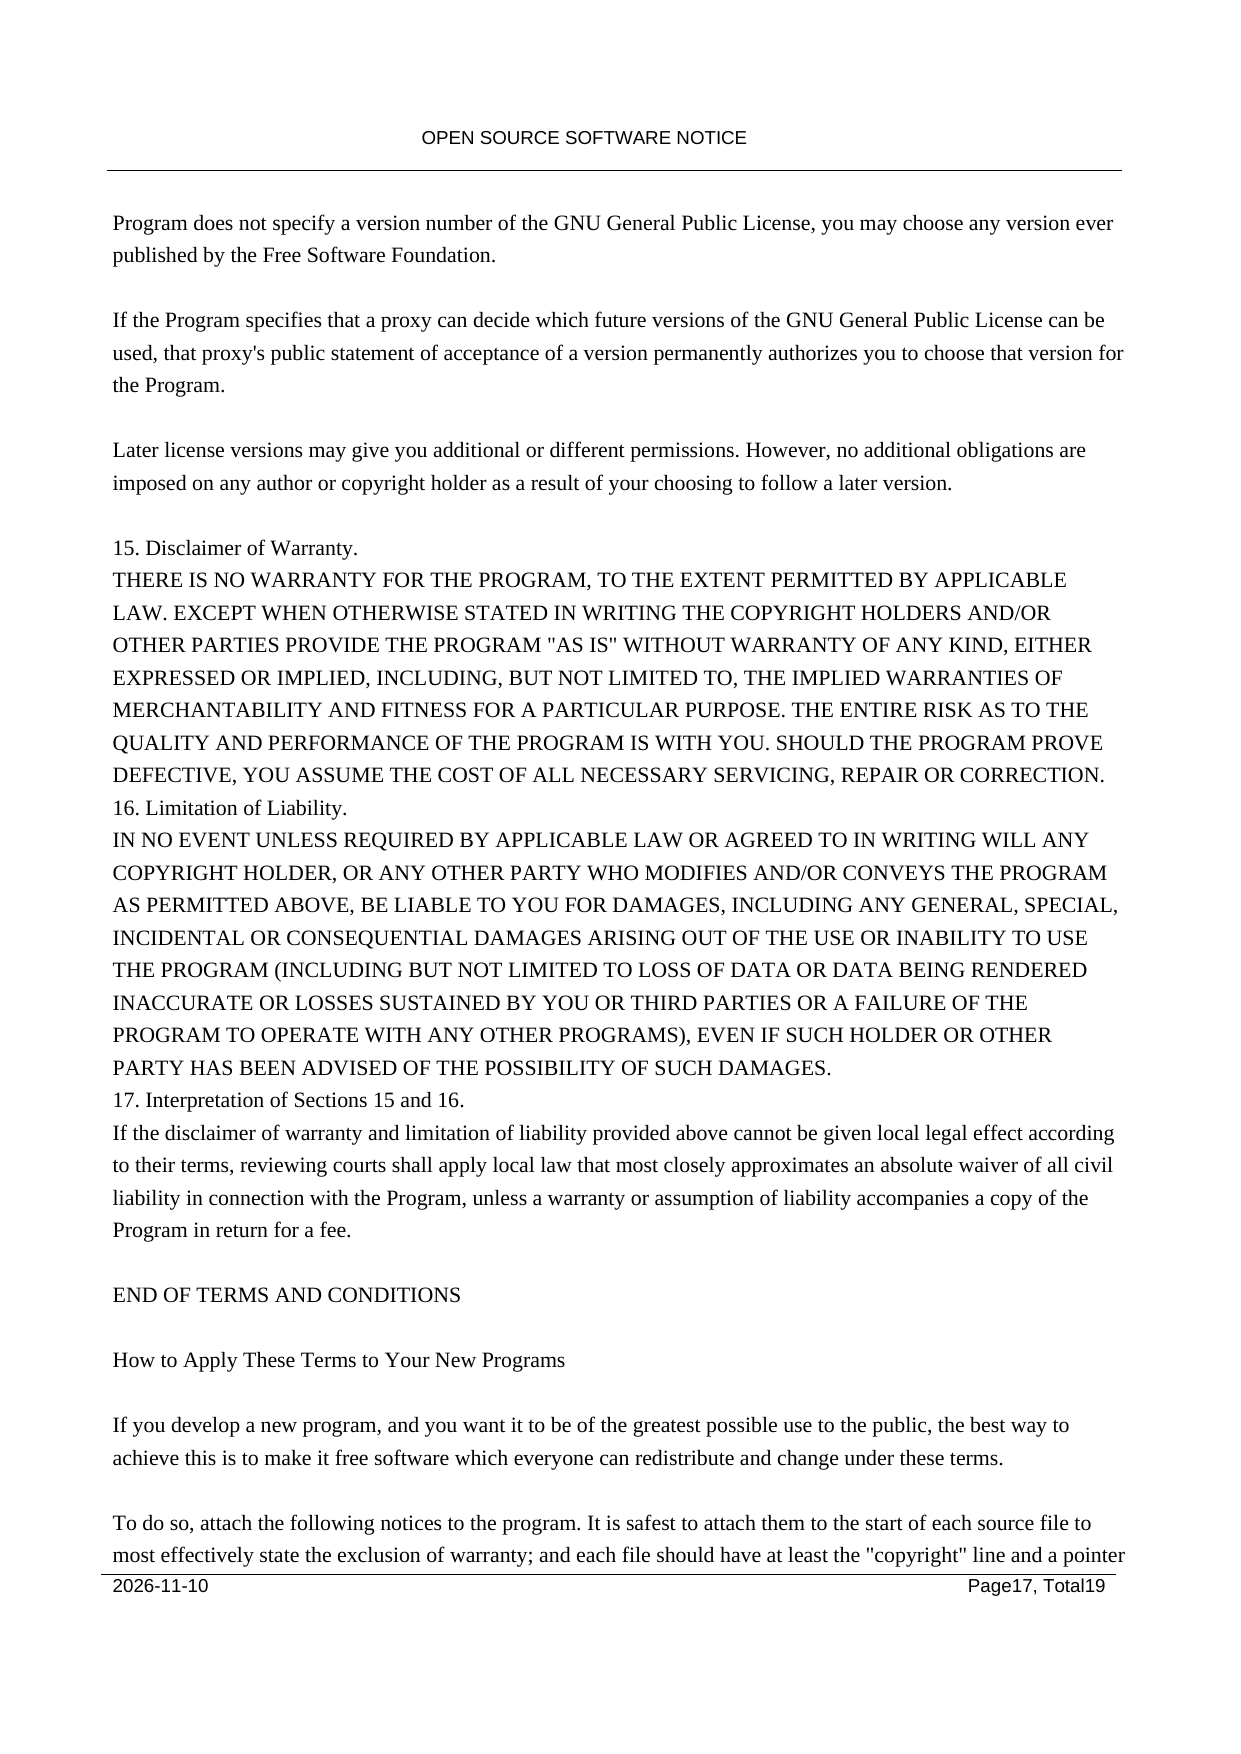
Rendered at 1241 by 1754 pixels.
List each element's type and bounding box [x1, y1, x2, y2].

text [112, 206, 1128, 1571]
